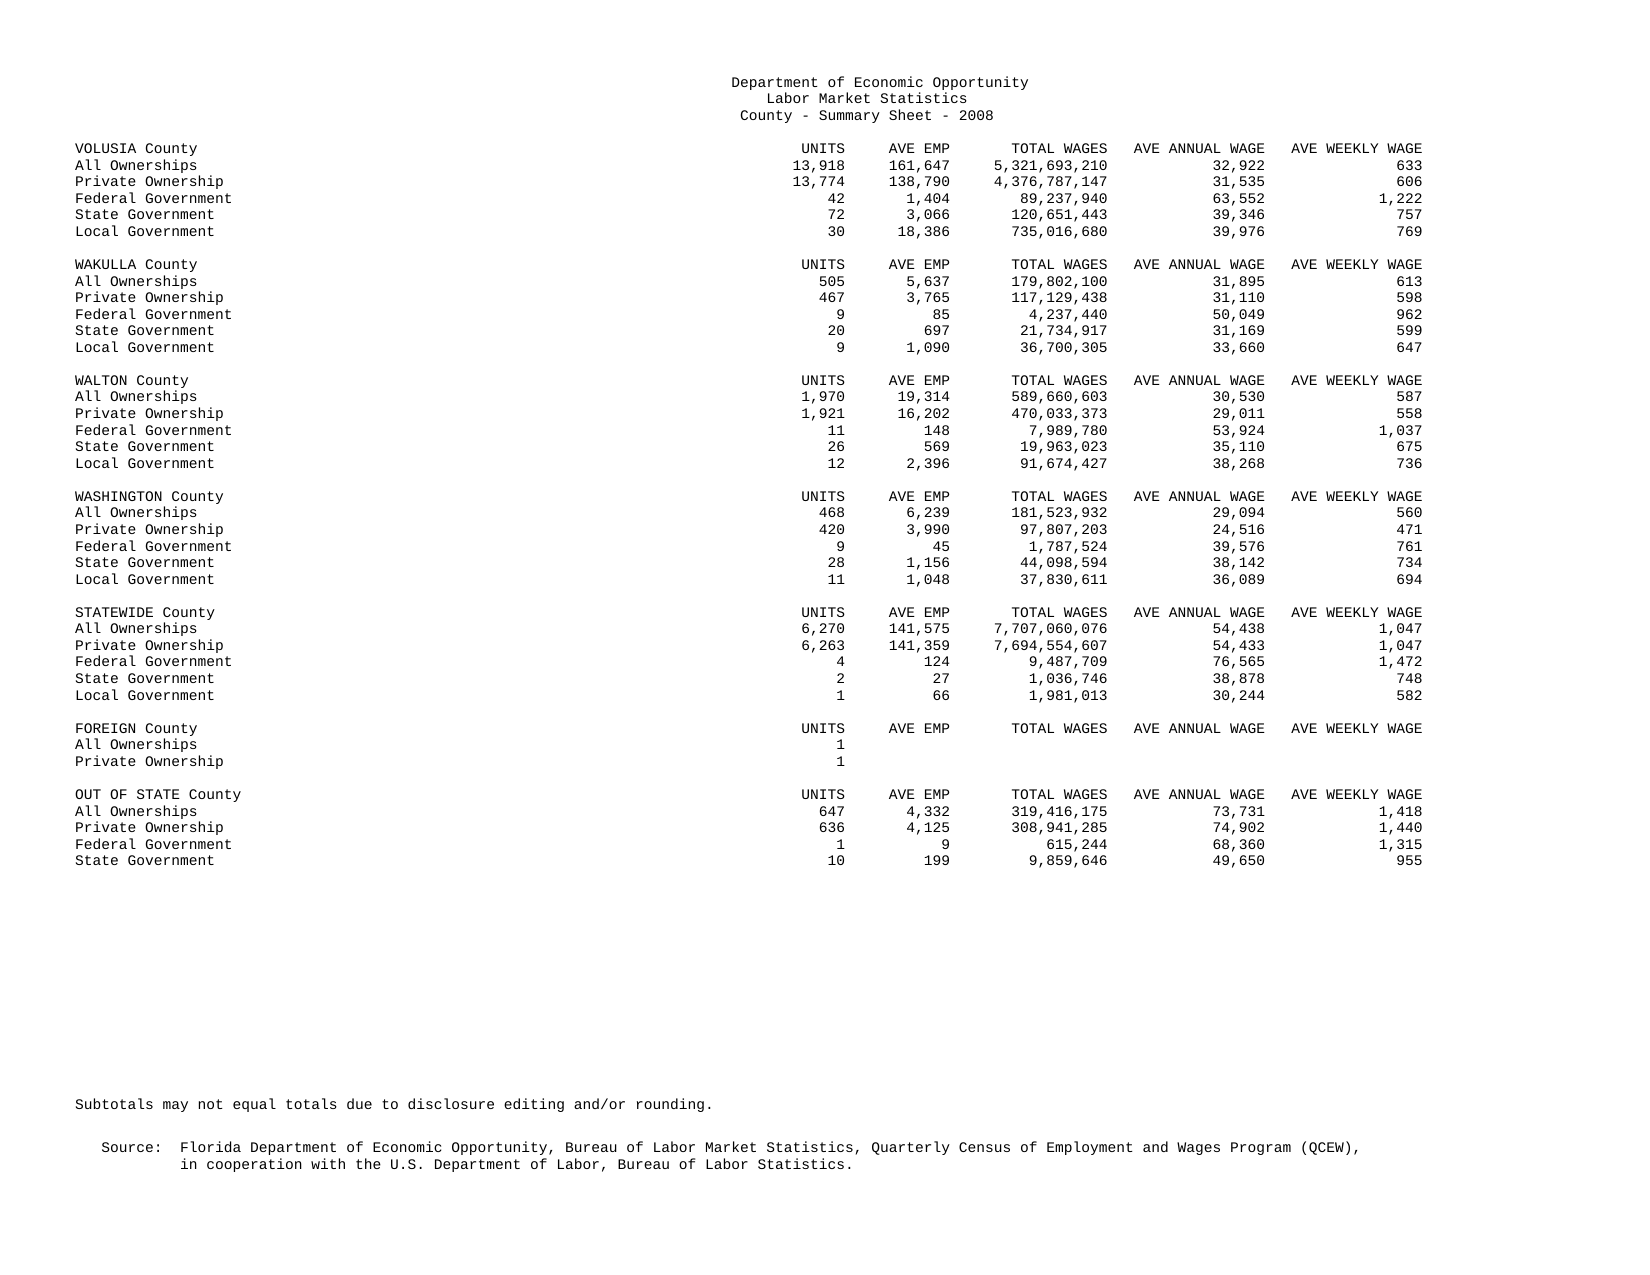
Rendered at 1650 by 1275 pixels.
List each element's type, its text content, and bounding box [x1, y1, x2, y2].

text All Ownerships 647 4,332 319,416,175 73,731 1,418 [75, 804, 1575, 820]
text All Ownerships 13,918 161,647 5,321,693,210 32,922 633 [75, 158, 1575, 174]
text OUT OF STATE County UNITS AVE EMP TOTAL WAGES AVE ANNUAL WAGE AVE WEEKLY WAGE [75, 787, 1575, 804]
text FOREIGN County UNITS AVE EMP TOTAL WAGES AVE ANNUAL WAGE AVE WEEKLY WAGE [75, 721, 1575, 737]
text State Government 28 1,156 44,098,594 38,142 734 [75, 555, 1575, 572]
text Federal Government 9 85 4,237,440 50,049 962 [75, 307, 1575, 323]
text STATEWIDE County UNITS AVE EMP TOTAL WAGES AVE ANNUAL WAGE AVE WEEKLY WAGE [75, 605, 1575, 622]
text Private Ownership 636 4,125 308,941,285 74,902 1,440 [75, 820, 1575, 837]
text Private Ownership 1,921 16,202 470,033,373 29,011 558 [75, 406, 1575, 423]
text Department of Economic Opportunity [75, 75, 1575, 92]
text Private Ownership 420 3,990 97,807,203 24,516 471 [75, 522, 1575, 539]
text All Ownerships 468 6,239 181,523,932 29,094 560 [75, 506, 1575, 522]
text Labor Market Statistics [75, 92, 1575, 108]
text All Ownerships 1 [75, 737, 1575, 754]
text Private Ownership 6,263 141,359 7,694,554,607 54,433 1,047 [75, 638, 1575, 655]
text State Government 26 569 19,963,023 35,110 675 [75, 439, 1575, 456]
text Federal Government 9 45 1,787,524 39,576 761 [75, 539, 1575, 555]
text WAKULLA County UNITS AVE EMP TOTAL WAGES AVE ANNUAL WAGE AVE WEEKLY WAGE [75, 257, 1575, 274]
text Local Government 12 2,396 91,674,427 38,268 736 [75, 456, 1575, 472]
text Local Government 9 1,090 36,700,305 33,660 647 [75, 340, 1575, 357]
text All Ownerships 505 5,637 179,802,100 31,895 613 [75, 274, 1575, 290]
text VOLUSIA County UNITS AVE EMP TOTAL WAGES AVE ANNUAL WAGE AVE WEEKLY WAGE [75, 141, 1575, 158]
text County - Summary Sheet - 2008 [75, 108, 1575, 125]
text WASHINGTON County UNITS AVE EMP TOTAL WAGES AVE ANNUAL WAGE AVE WEEKLY WAGE [75, 489, 1575, 506]
text Federal Government 42 1,404 89,237,940 63,552 1,222 [75, 191, 1575, 207]
text State Government 10 199 9,859,646 49,650 955 [75, 853, 1575, 870]
text All Ownerships 6,270 141,575 7,707,060,076 54,438 1,047 [75, 622, 1575, 638]
text Private Ownership 467 3,765 117,129,438 31,110 598 [75, 290, 1575, 307]
text State Government 72 3,066 120,651,443 39,346 757 [75, 207, 1575, 224]
text All Ownerships 1,970 19,314 589,660,603 30,530 587 [75, 390, 1575, 406]
text Local Government 30 18,386 735,016,680 39,976 769 [75, 224, 1575, 241]
text Federal Government 1 9 615,244 68,360 1,315 [75, 837, 1575, 853]
text Federal Government 11 148 7,989,780 53,924 1,037 [75, 423, 1575, 439]
text Private Ownership 13,774 138,790 4,376,787,147 31,535 606 [75, 174, 1575, 191]
text WALTON County UNITS AVE EMP TOTAL WAGES AVE ANNUAL WAGE AVE WEEKLY WAGE [75, 373, 1575, 390]
text State Government 20 697 21,734,917 31,169 599 [75, 323, 1575, 340]
text Federal Government 4 124 9,487,709 76,565 1,472 [75, 655, 1575, 671]
text Local Government 1 66 1,981,013 30,244 582 [75, 688, 1575, 704]
text State Government 2 27 1,036,746 38,878 748 [75, 671, 1575, 688]
text Local Government 11 1,048 37,830,611 36,089 694 [75, 572, 1575, 588]
text Private Ownership 1 [75, 754, 1575, 771]
